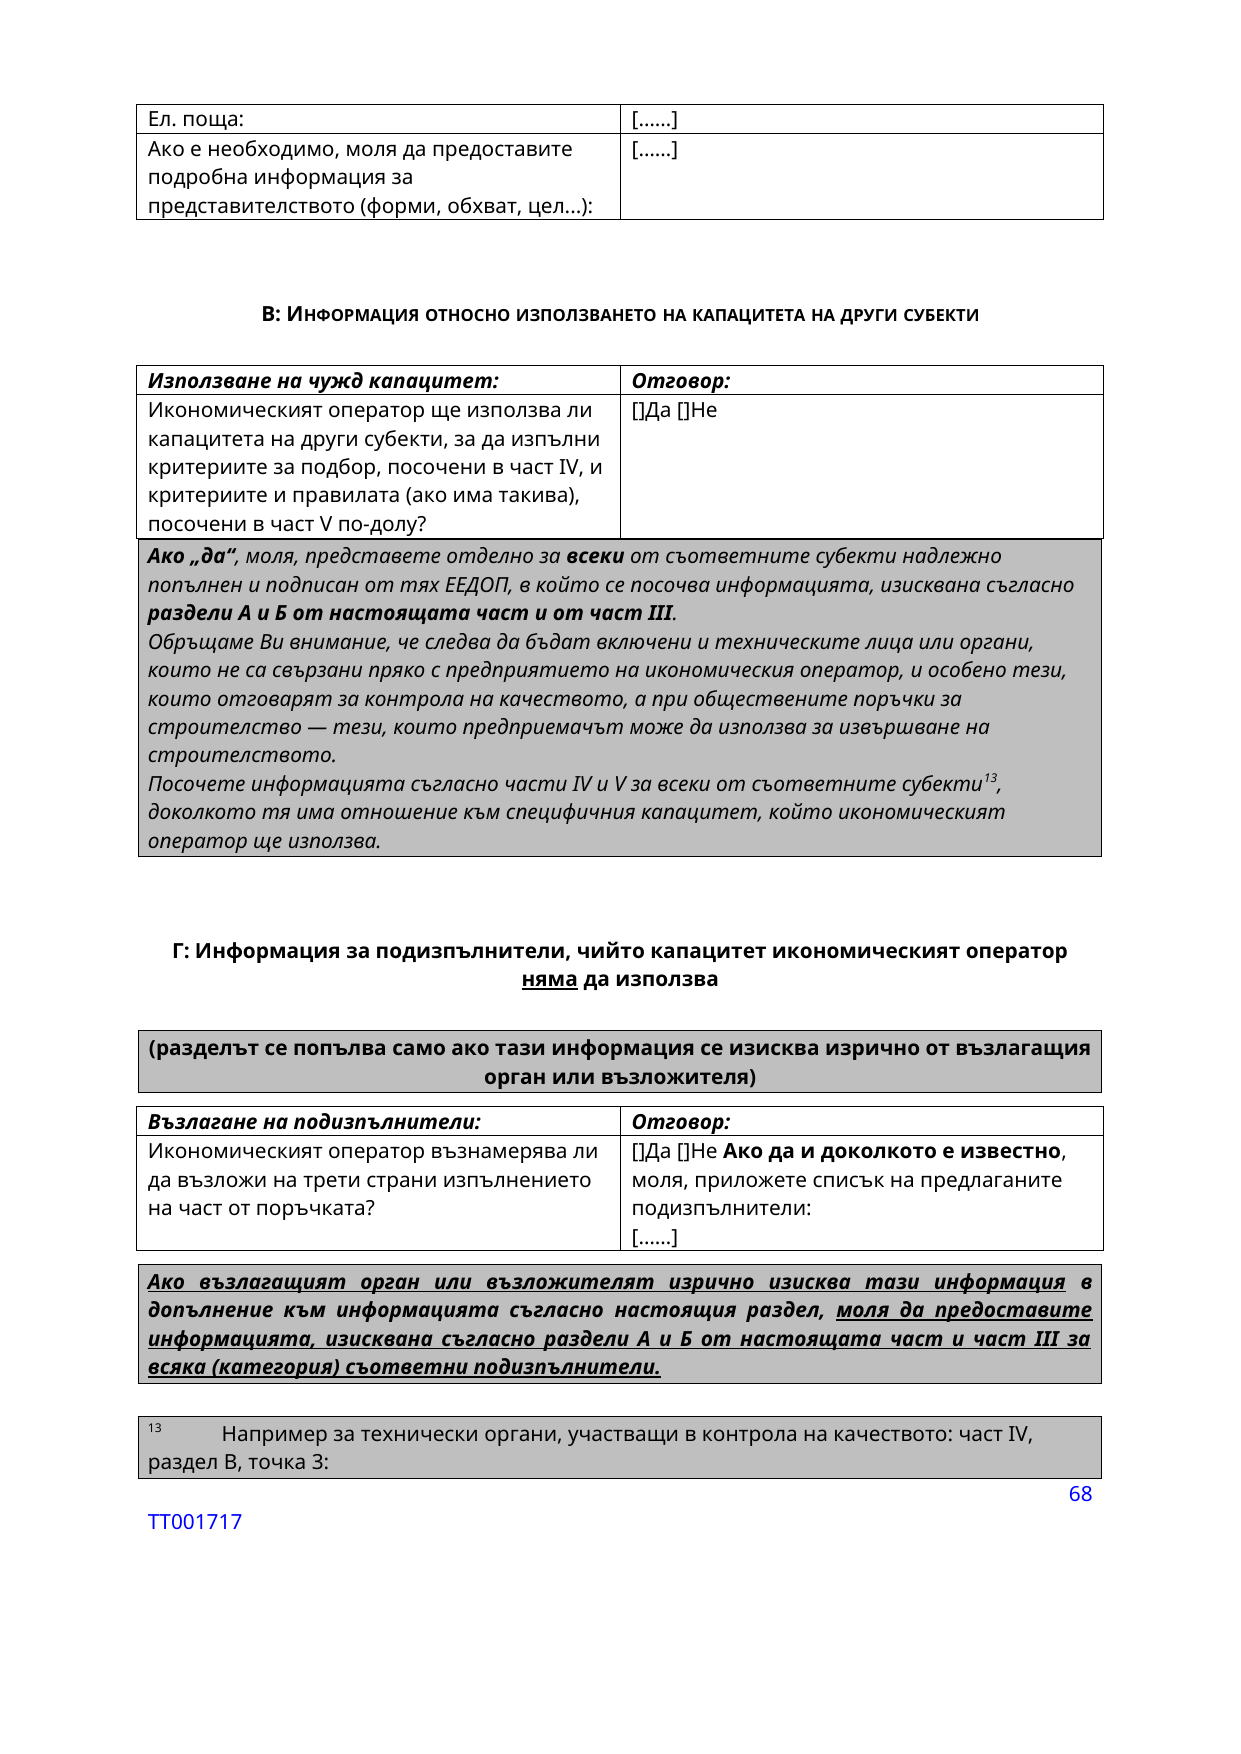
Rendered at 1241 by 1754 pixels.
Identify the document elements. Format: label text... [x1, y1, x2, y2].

text Ако възлагащият орган или възложителят изрично изисква тази информация в допълнение към информацията съгласно настоящия раздел, моля да предоставите информацията, изисквана съгласно раздели А и Б от настоящата част и част ІІІ за всяка (категория) съответни подизпълнители. [139, 1265, 1101, 1383]
table_cell Ел. поща: [137, 105, 620, 133]
table_header Използване на чужд капацитет: [137, 366, 620, 394]
table_cell Икономическият оператор възнамерява ли да възложи на трети страни изпълнението на част от поръчката? [137, 1136, 620, 1250]
table_cell []Да []Не Ако да и доколкото е известно, моля, приложете списък на предлаганите подизпълнители: [……] [621, 1136, 1103, 1250]
table_header Отговор: [621, 1107, 1103, 1135]
text В: Информация относно използването на капацитета на други субекти [148, 299, 1092, 327]
text Г: Информация за подизпълнители, чийто капацитет икономическият оператор няма да използва [148, 936, 1092, 993]
table_cell [……] [621, 105, 1103, 133]
table_cell [……] [621, 134, 1103, 219]
text Ако „да“, моля, представете отделно за всеки от съответните субекти надлежно попълнен и подписан от тях ЕЕДОП, в който се посочва информацията, изисквана съгласно раздели А и Б от настоящата част и от част III. Обръщаме Ви внимание, че следва да бъдат включени и техническите лица или органи, които не са свързани пряко с предприятието на икономическия оператор, и особено тези, които отговарят за контрола на качеството, а при обществените поръчки за строителство — тези, които предприемачът може да използва за извършване на строителството. Посочете информацията съгласно части IV и V за всеки от съответните субекти, доколкото тя има отношение към специфичния капацитет, който икономическият оператор ще използва. [139, 540, 1101, 856]
table_header Отговор: [621, 366, 1103, 394]
table_cell Икономическият оператор ще използва ли капацитета на други субекти, за да изпълни критериите за подбор, посочени в част IV, и критериите и правилата (ако има такива), посочени в част V по-долу? [137, 395, 620, 537]
text (разделът се попълва само ако тази информация се изисква изрично от възлагащия орган или възложителя) [139, 1031, 1101, 1092]
table_cell []Да []Не [621, 395, 1103, 537]
table_header Възлагане на подизпълнители: [137, 1107, 620, 1135]
table_cell Ако е необходимо, моля да предоставите подробна информация за представителството (форми, обхват, цел...): [137, 134, 620, 219]
